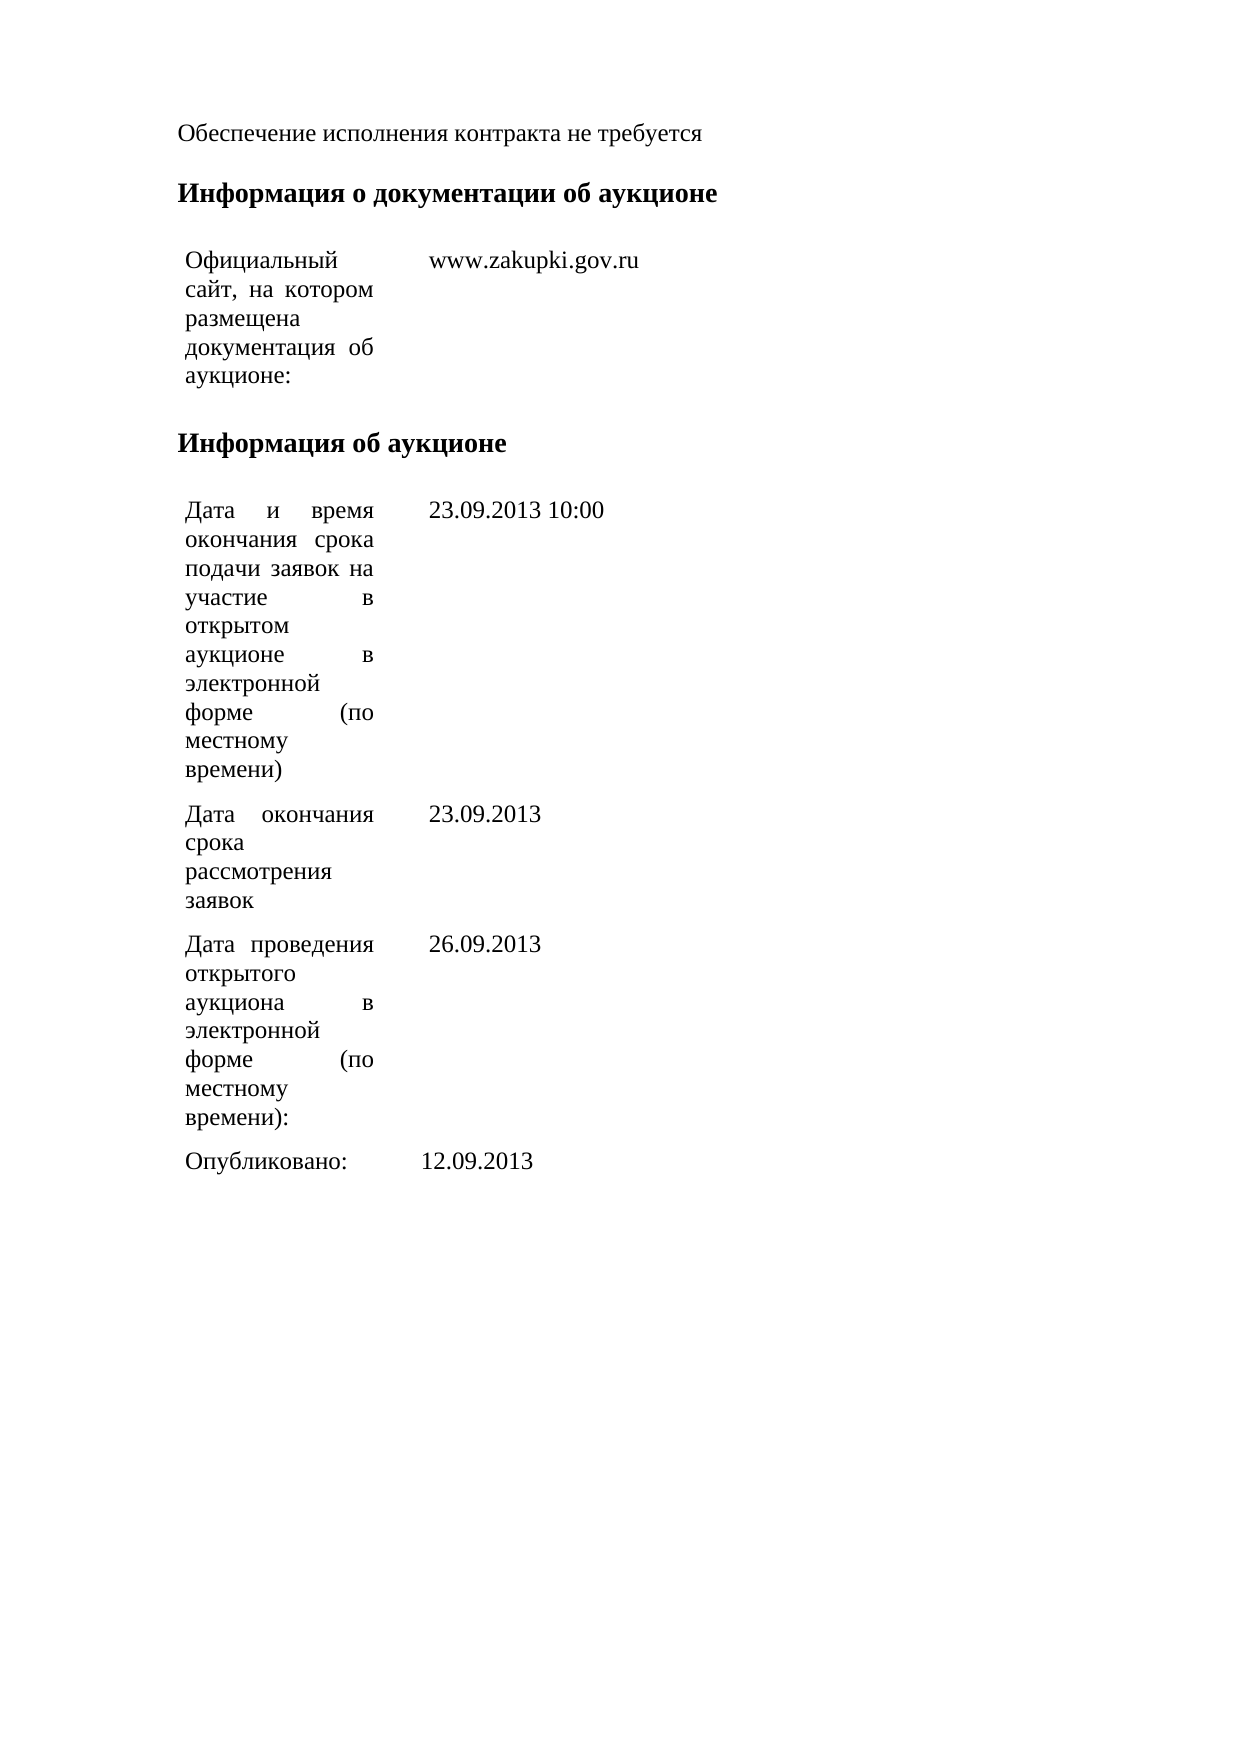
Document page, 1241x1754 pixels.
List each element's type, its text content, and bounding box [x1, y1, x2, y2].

table_header Обеспечение исполнения контракта не требуется [177, 118, 1152, 147]
table_cell 23.09.2013 [421, 791, 1152, 921]
table_header 12.09.2013 [421, 1138, 1152, 1183]
table_header www.zakupki.gov.ru [421, 238, 1152, 397]
table_cell 26.09.2013 [421, 921, 1152, 1138]
table_header Дата и время окончания срока подачи заявок на участие в открытом аукционе в электронной форме (по местному времени) [177, 488, 421, 791]
table_header Официальный сайт, на котором размещена документация об аукционе: [177, 238, 421, 397]
table_header 23.09.2013 10:00 [421, 488, 1152, 791]
table_cell Дата проведения открытого аукциона в электронной форме (по местному времени): [177, 921, 421, 1138]
table_cell Дата окончания срока рассмотрения заявок [177, 791, 421, 921]
table_header Опубликовано: [177, 1138, 421, 1183]
text Информация об аукционе [177, 426, 1152, 458]
text Информация о документации об аукционе [177, 176, 1152, 208]
